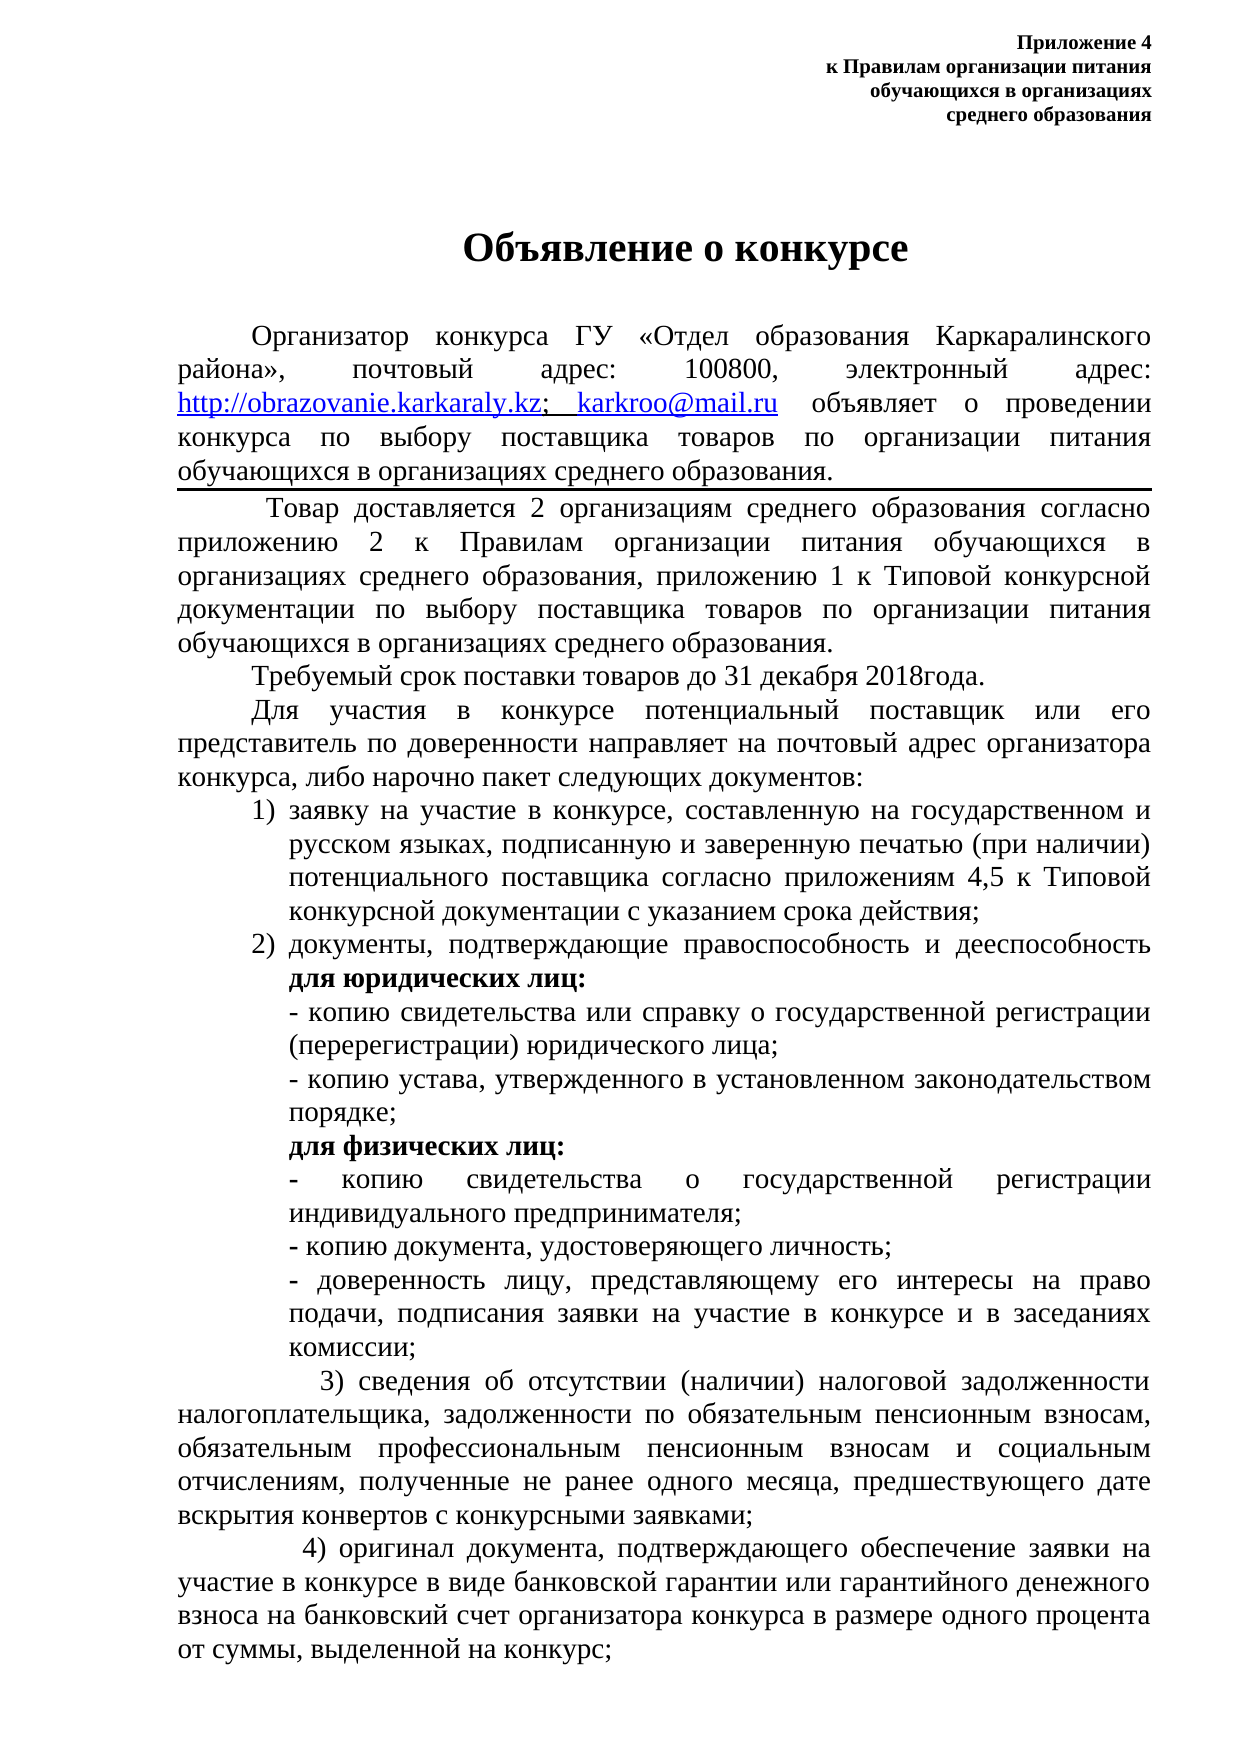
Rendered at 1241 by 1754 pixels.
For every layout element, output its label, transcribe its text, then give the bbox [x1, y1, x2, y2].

text Требуемый срок поставки товаров до 31 декабря 2018года. [177, 658, 1152, 692]
text - копию документа, удостоверяющего личность; [288, 1228, 1152, 1262]
text для физических лиц: [288, 1128, 1152, 1161]
text Товар доставляется 2 организациям среднего образования согласно приложению 2 к Правилам организации питания обучающихся в организациях среднего образования, приложению 1 к Типовой конкурсной документации по выбору поставщика товаров по организации питания обучающихся в организациях среднего образования. [177, 491, 1152, 658]
text 3) сведения об отсутствии (наличии) налоговой задолженности налогоплательщика, задолженности по обязательным пенсионным взносам, обязательным профессиональным пенсионным взносам и социальным отчислениям, полученные не ранее одного месяца, предшествующего дате вскрытия конвертов с конкурсными заявками; [177, 1363, 1152, 1530]
text - копию устава, утвержденного в установленном законодательством порядке; [288, 1061, 1152, 1128]
text Для участия в конкурсе потенциальный поставщик или его представитель по доверенности направляет на почтовый адрес организатора конкурса, либо нарочно пакет следующих документов: [177, 692, 1152, 792]
list заявку на участие в конкурсе, составленную на государственном и русском языках, подписанную и заверенную печатью (при наличии) потенциального поставщика согласно приложениям 4,5 к Типовой конкурсной документации с указанием срока действия; [251, 792, 1152, 927]
text к Правилам организации питания [177, 54, 1152, 78]
text среднего образования [177, 102, 1152, 126]
text - доверенность лицу, представляющему его интересы на право подачи, подписания заявки на участие в конкурсе и в заседаниях комиссии; [288, 1262, 1152, 1363]
text обучающихся в организациях [177, 78, 1152, 102]
list документы, подтверждающие правоспособность и дееспособность для юридических лиц: [251, 927, 1152, 994]
text Приложение 4 [177, 29, 1152, 54]
text 4) оригинал документа, подтверждающего обеспечение заявки на участие в конкурсе в виде банковской гарантии или гарантийного денежного взноса на банковский счет организатора конкурса в размере одного процента от суммы, выделенной на конкурс; [177, 1530, 1152, 1664]
text - копию свидетельства о государственной регистрации индивидуального предпринимателя; [288, 1161, 1152, 1228]
text Организатор конкурса ГУ «Отдел образования Каркаралинского района», почтовый адрес: 100800, электронный адрес: http://obrazovanie.karkaraly.kz; karkroo@mail.ru объявляет о проведении конкурса по выбору поставщика товаров по организации питания обучающихся в организациях среднего образования. [177, 318, 1152, 488]
text - копию свидетельства или справку о государственной регистрации (перерегистрации) юридического лица; [288, 994, 1152, 1061]
text Объявление о конкурсе [177, 222, 1152, 270]
